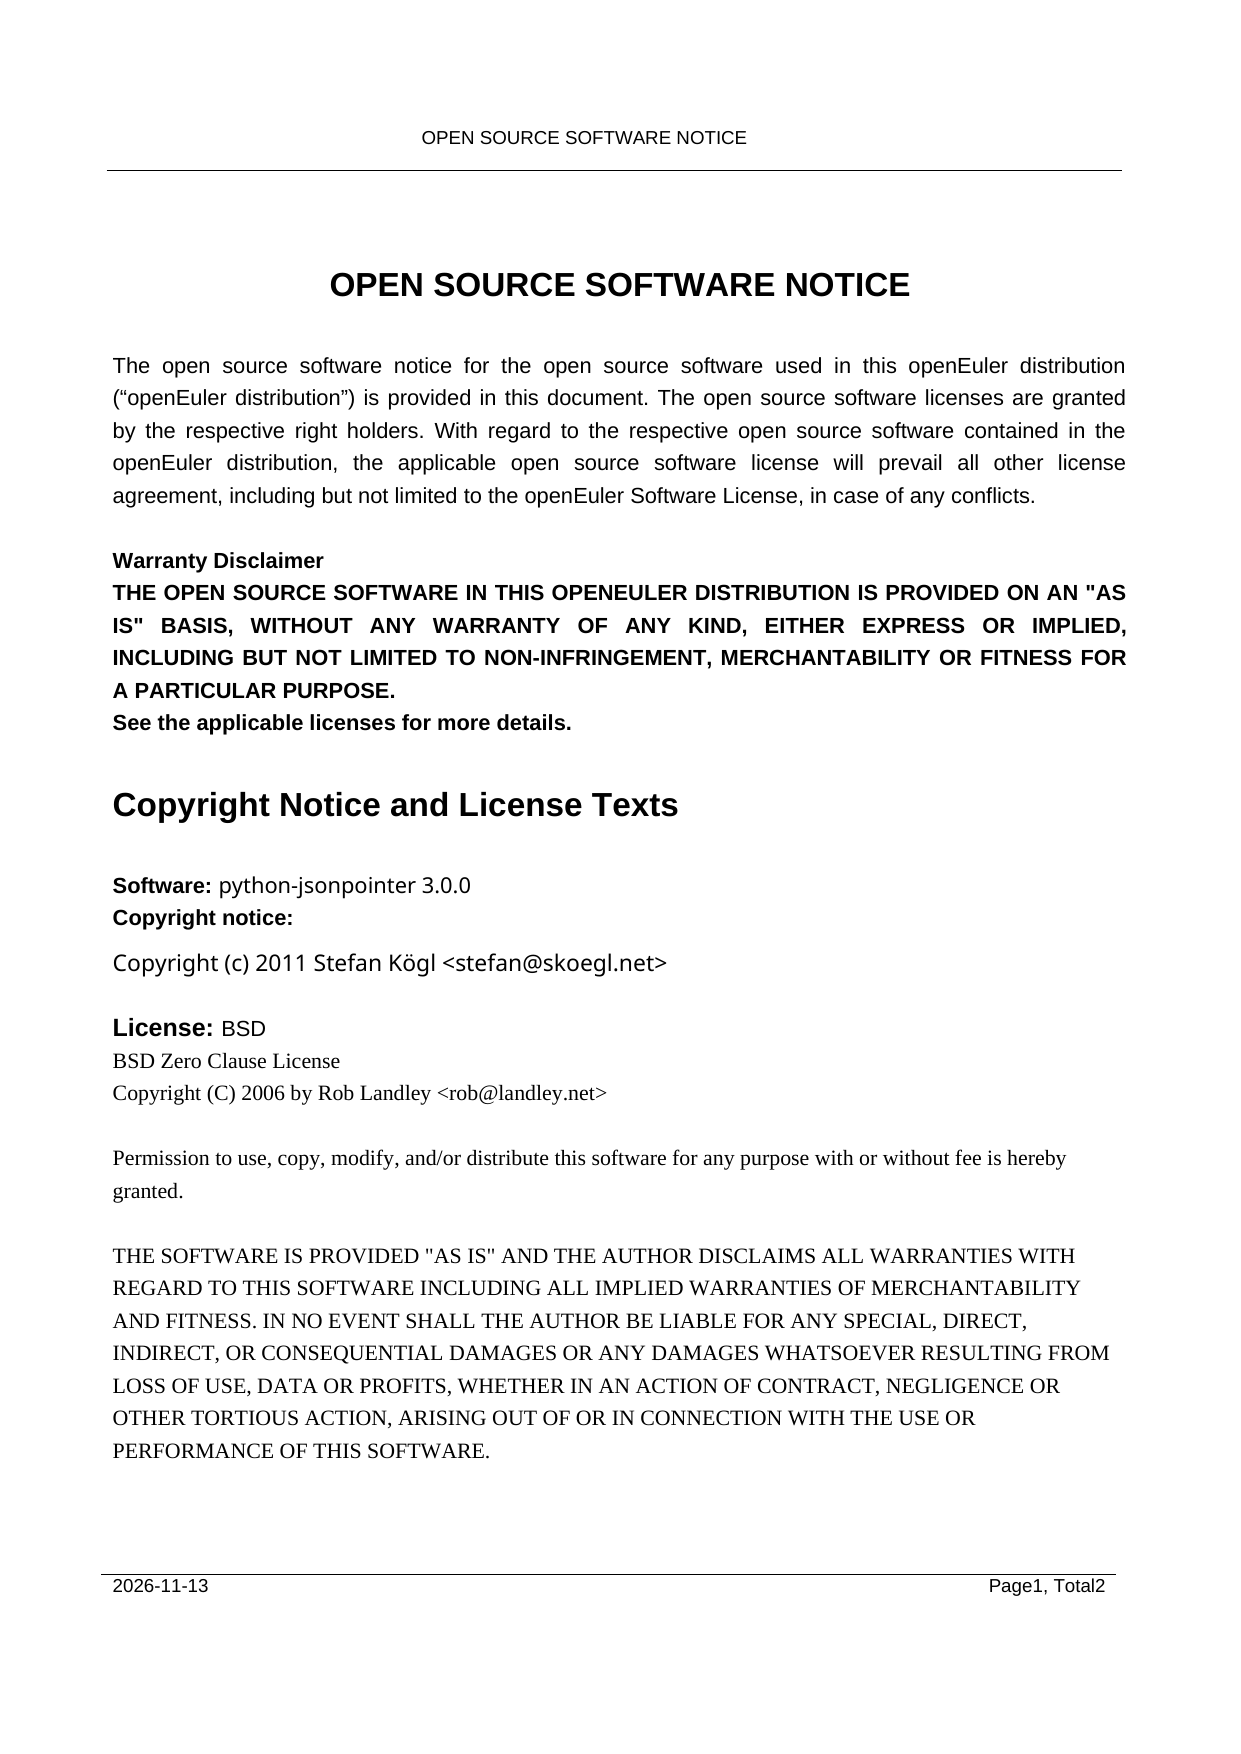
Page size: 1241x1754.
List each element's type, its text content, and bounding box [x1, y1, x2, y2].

text License: BSD [112, 1012, 1128, 1044]
text THE OPEN SOURCE SOFTWARE IN THIS OPENEULER DISTRIBUTION IS PROVIDED ON AN "AS IS" BASIS, WITHOUT ANY WARRANTY OF ANY KIND, EITHER EXPRESS OR IMPLIED, INCLUDING BUT NOT LIMITED TO NON-INFRINGEMENT, MERCHANTABILITY OR FITNESS FOR A PARTICULAR PURPOSE. See the applicable licenses for more details. [112, 576, 1128, 739]
text The open source software notice for the open source software used in this openEuler distribution (“openEuler distribution”) is provided in this document. The open source software licenses are granted by the respective right holders. With regard to the respective open source software contained in the openEuler distribution, the applicable open source software license will prevail all other license agreement, including but not limited to the openEuler Software License, in case of any conflicts. [112, 349, 1128, 511]
text Copyright (c) 2011 Stefan Kögl <stefan@skoegl.net> [112, 947, 1128, 1012]
text BSD Zero Clause License Copyright (C) 2006 by Rob Landley <rob@landley.net> Permission to use, copy, modify, and/or distribute this software for any purpose with or without fee is hereby granted. THE SOFTWARE IS PROVIDED "AS IS" AND THE AUTHOR DISCLAIMS ALL WARRANTIES WITH REGARD TO THIS SOFTWARE INCLUDING ALL IMPLIED WARRANTIES OF MERCHANTABILITY AND FITNESS. IN NO EVENT SHALL THE AUTHOR BE LIABLE FOR ANY SPECIAL, DIRECT, INDIRECT, OR CONSEQUENTIAL DAMAGES OR ANY DAMAGES WHATSOEVER RESULTING FROM LOSS OF USE, DATA OR PROFITS, WHETHER IN AN ACTION OF CONTRACT, NEGLIGENCE OR OTHER TORTIOUS ACTION, ARISING OUT OF OR IN CONNECTION WITH THE USE OR PERFORMANCE OF THIS SOFTWARE. [112, 1044, 1128, 1499]
text Copyright notice: [112, 901, 1128, 934]
text Copyright Notice and License Texts [112, 771, 1128, 836]
text OPEN SOURCE SOFTWARE NOTICE [112, 251, 1128, 316]
title Software: python-jsonpointer 3.0.0 [112, 869, 1128, 901]
text Warranty Disclaimer [112, 544, 1128, 576]
